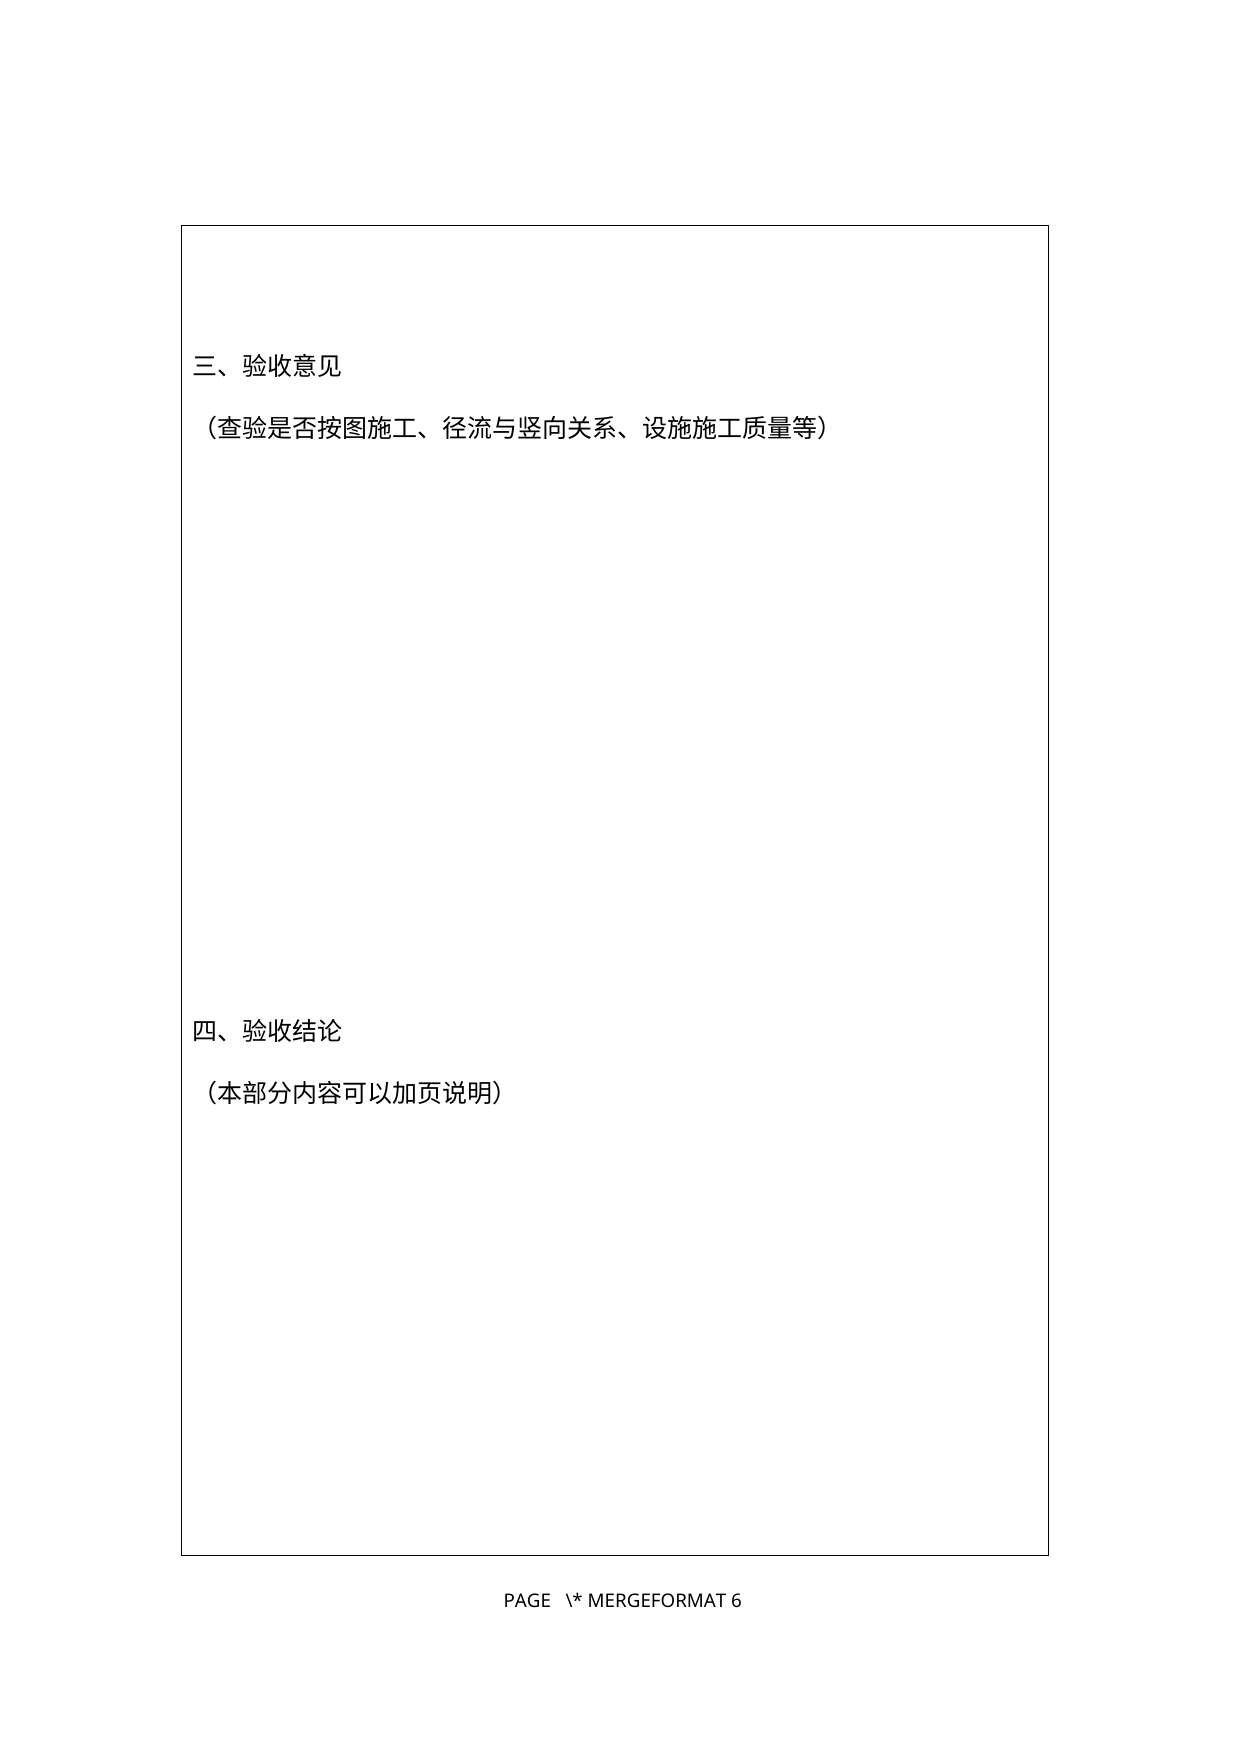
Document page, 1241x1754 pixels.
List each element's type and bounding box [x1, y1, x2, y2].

table_cell [182, 226, 1048, 1555]
